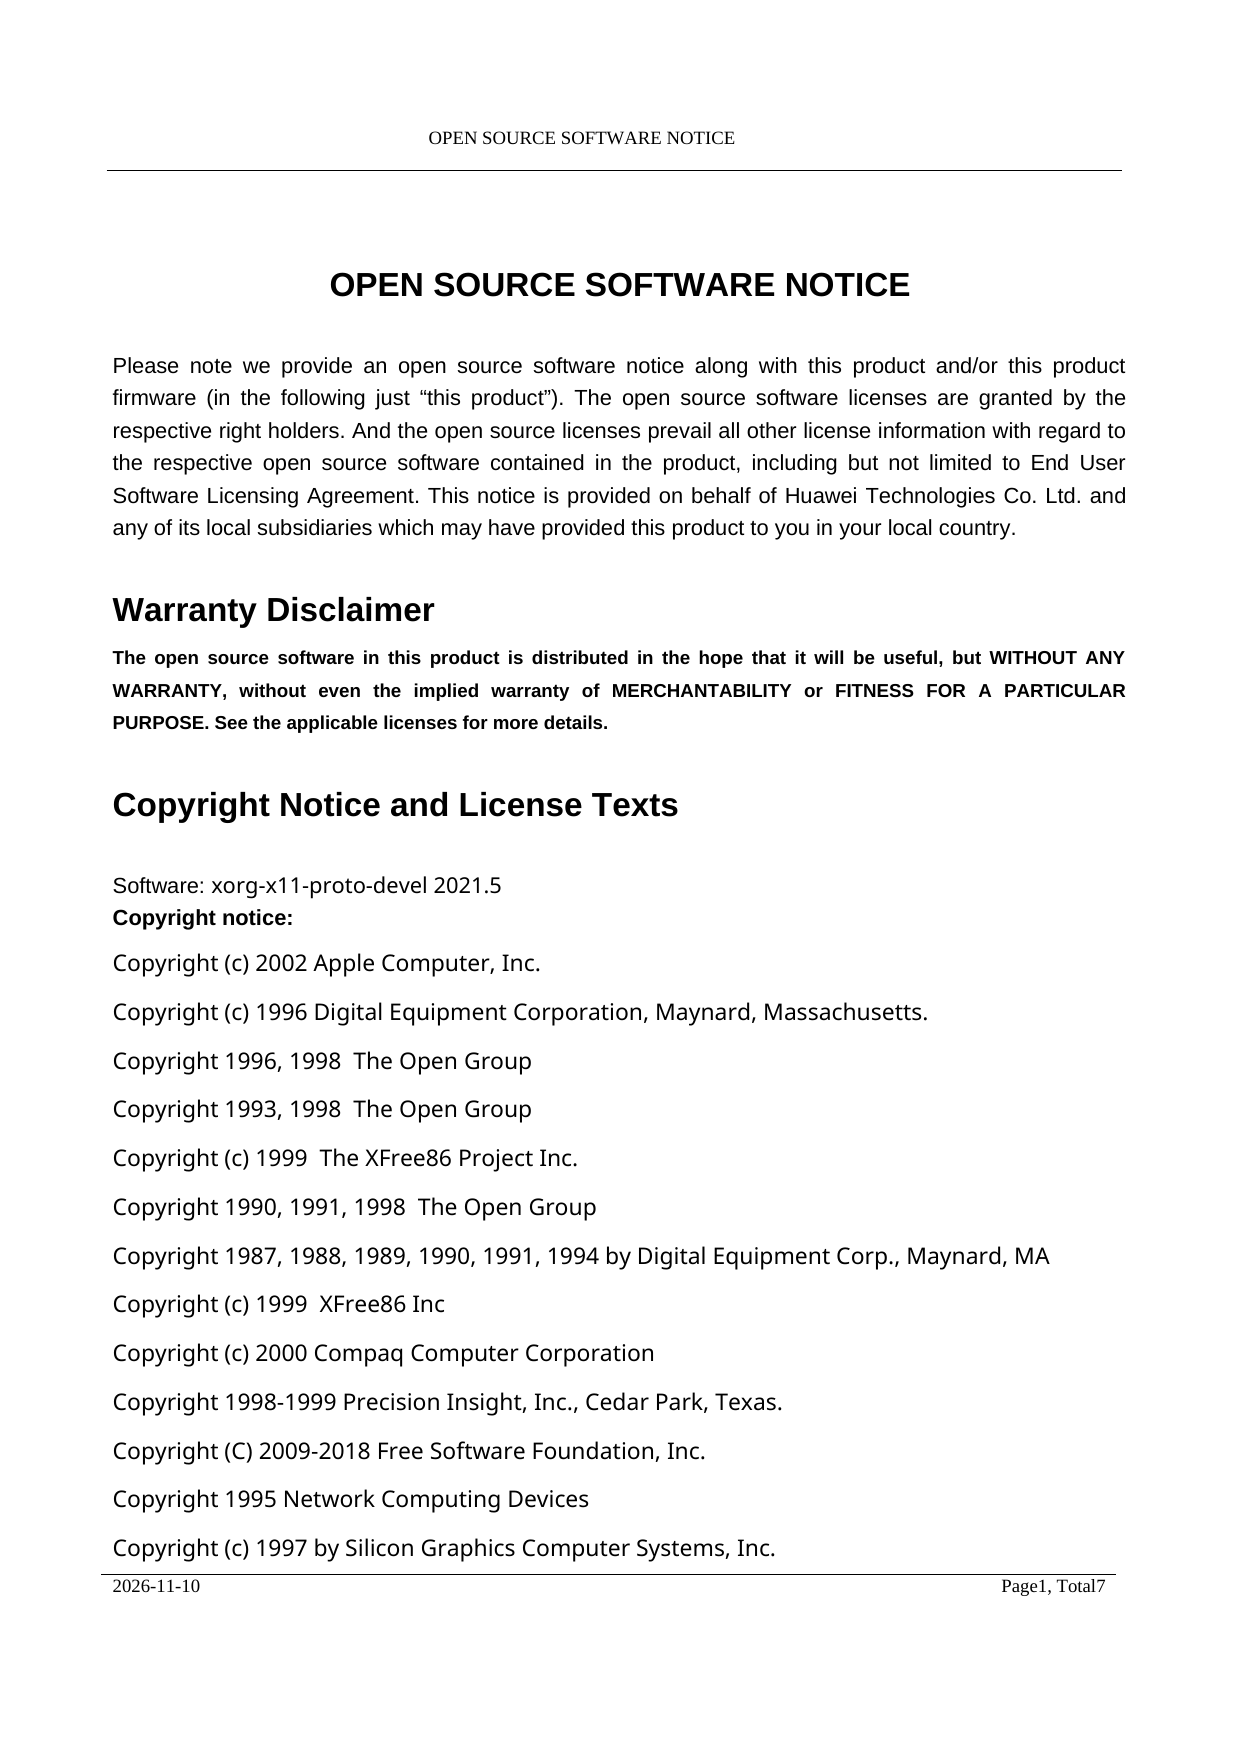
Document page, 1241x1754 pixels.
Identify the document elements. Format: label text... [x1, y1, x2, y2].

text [112, 947, 1128, 1564]
text Please note we provide an open source software notice along with this product and/or this product firmware (in the following just “this product”). The open source software licenses are granted by the respective right holders. And the open source licenses prevail all other license information with regard to the respective open source software contained in the product, including but not limited to End User Software Licensing Agreement. This notice is provided on behalf of Huawei Technologies Co. Ltd. and any of its local subsidiaries which may have provided this product to you in your local country. [112, 349, 1128, 544]
text Copyright notice: [112, 901, 1128, 934]
text Copyright Notice and License Texts [112, 771, 1128, 836]
text Warranty Disclaimer [112, 576, 1128, 641]
text Software: xorg-x11-proto-devel 2021.5 [112, 869, 1128, 901]
text The open source software in this product is distributed in the hope that it will be useful, but WITHOUT ANY WARRANTY, without even the implied warranty of MERCHANTABILITY or FITNESS FOR A PARTICULAR PURPOSE. See the applicable licenses for more details. [112, 641, 1128, 739]
text OPEN SOURCE SOFTWARE NOTICE [112, 251, 1128, 316]
